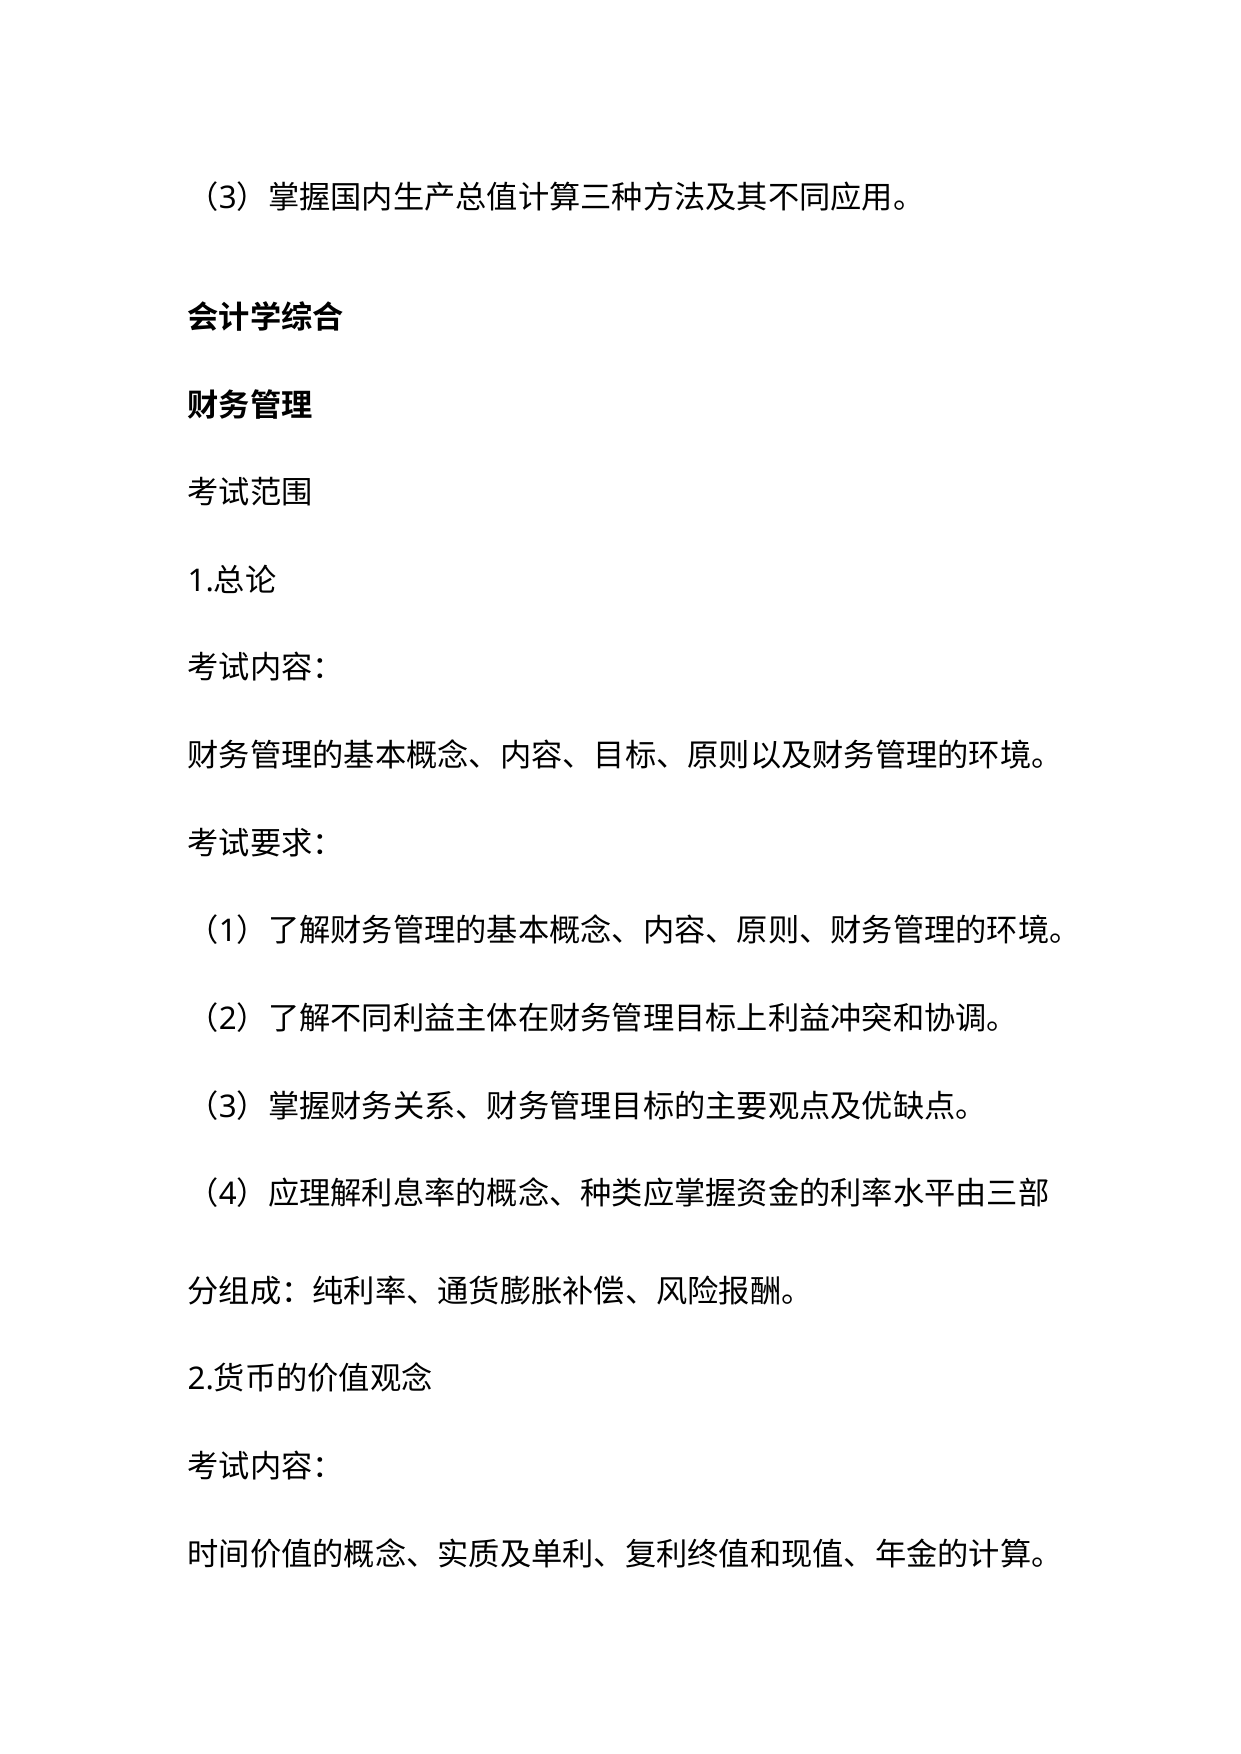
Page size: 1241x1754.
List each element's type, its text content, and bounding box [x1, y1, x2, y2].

text （2）了解不同利益主体在财务管理目标上利益冲突和协调。 [187, 983, 1053, 1048]
text 财务管理 [187, 370, 1053, 435]
text 考试范围 [187, 457, 1053, 522]
text 2.货币的价值观念 [187, 1344, 1053, 1409]
text 会计学综合 [187, 282, 1053, 347]
text （3）掌握财务关系、财务管理目标的主要观点及优缺点。 [187, 1071, 1053, 1136]
text （3）掌握国内生产总值计算三种方法及其不同应用。 [187, 162, 1053, 227]
text 财务管理的基本概念、内容、目标、原则以及财务管理的环境。 [187, 720, 1053, 785]
text （1）了解财务管理的基本概念、内容、原则、财务管理的环境。 [187, 896, 1053, 961]
text 考试内容： [187, 1431, 1053, 1496]
text （4）应理解利息率的概念、种类应掌握资金的利率水平由三部分组成：纯利率、通货膨胀补偿、风险报酬。 [187, 1159, 1053, 1321]
text 1.总论 [187, 545, 1053, 610]
text 考试要求： [187, 808, 1053, 873]
text 考试内容： [187, 633, 1053, 698]
text 时间价值的概念、实质及单利、复利终值和现值、年金的计算。 [187, 1519, 1053, 1584]
